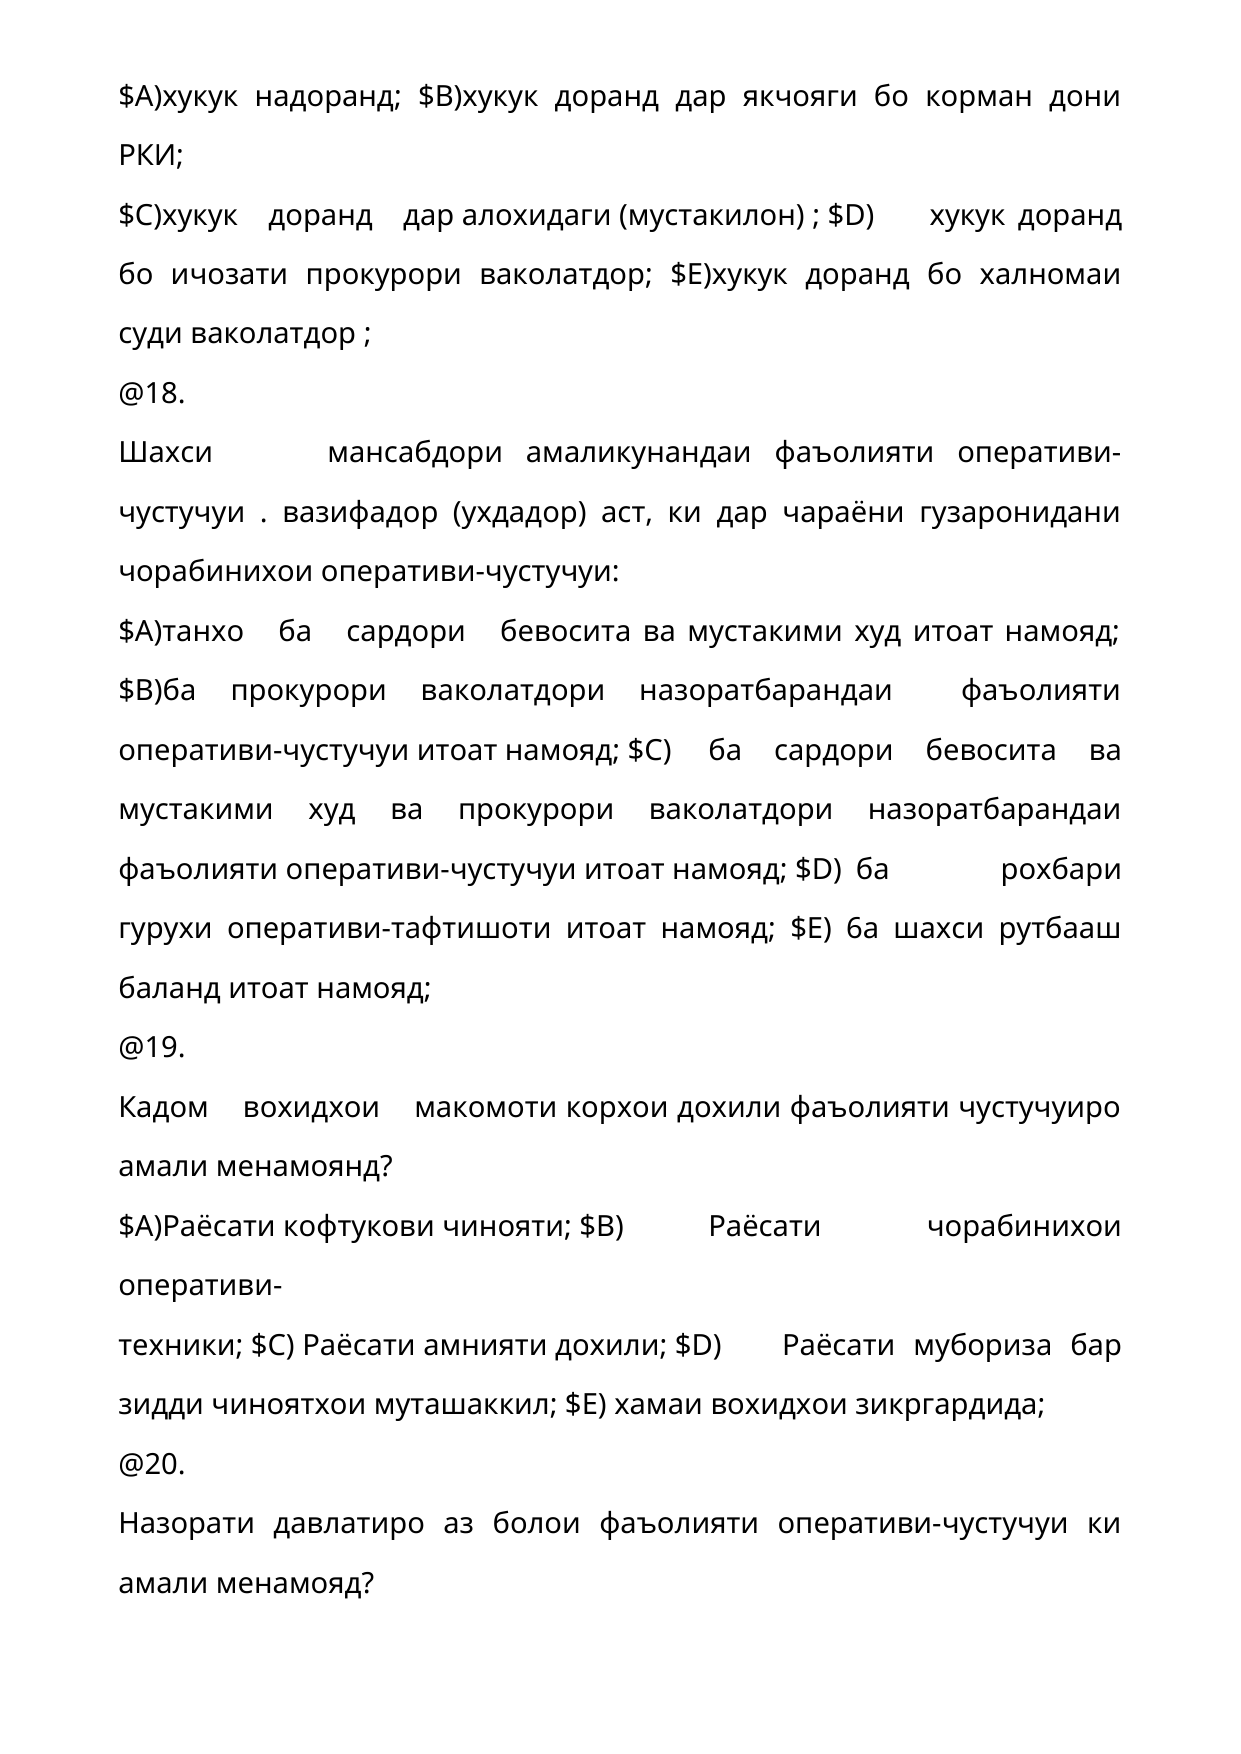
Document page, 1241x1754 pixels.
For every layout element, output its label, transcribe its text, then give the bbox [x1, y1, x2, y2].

text техники; $C) Раёсати амнияти дохили; $D) Раёсати мубориза бар зидди чиноятхои муташаккил; $Е) хамаи вохидхои зикргардида; [118, 1324, 1122, 1423]
text Шахси мансабдори амаликунандаи фаъолияти оперативи-чустучуи . вазифадор (ухдадор) аст, ки дар чараёни гузаронидани чорабинихои оперативи-чустучуи: [118, 432, 1122, 590]
text $A)танхо ба сардори бевосита ва мустакими худ итоат намояд; $B)ба прокурори ваколатдори назоратбарандаи фаъолияти оперативи-чустучуи итоат намояд; $C) ба сардори бевосита ва мустакими худ ва прокурори ваколатдори назоратбарандаи фаъолияти оперативи-чустучуи итоат намояд; $D) ба рохбари гурухи оперативи-тафтишоти итоат намояд; $Е) 6а шахси рутбааш баланд итоат намояд; [118, 610, 1122, 1007]
text Назорати давлатиро аз болои фаъолияти оперативи-чустучуи ки амали менамояд? [118, 1502, 1122, 1602]
text $C)хукук доранд дар алохидаги (мустакилон) ; $D) хукук доранд бо ичозати прокурори ваколатдор; $Е)хукук доранд бо халномаи суди ваколатдор ; [118, 194, 1122, 352]
text $A)Раёсати кофтукови чинояти; $B) Раёсати чорабинихои оперативи- [118, 1205, 1122, 1304]
text @19. [118, 1027, 1122, 1066]
text $A)хукук надоранд; $B)хукук доранд дар якчояги бо корман дони РКИ; [118, 75, 1122, 174]
text Кадом вохидхои макомоти корхои дохили фаъолияти чустучуиро амали менамоянд? [118, 1086, 1122, 1185]
text @20. [118, 1443, 1122, 1483]
text @18. [118, 372, 1122, 412]
